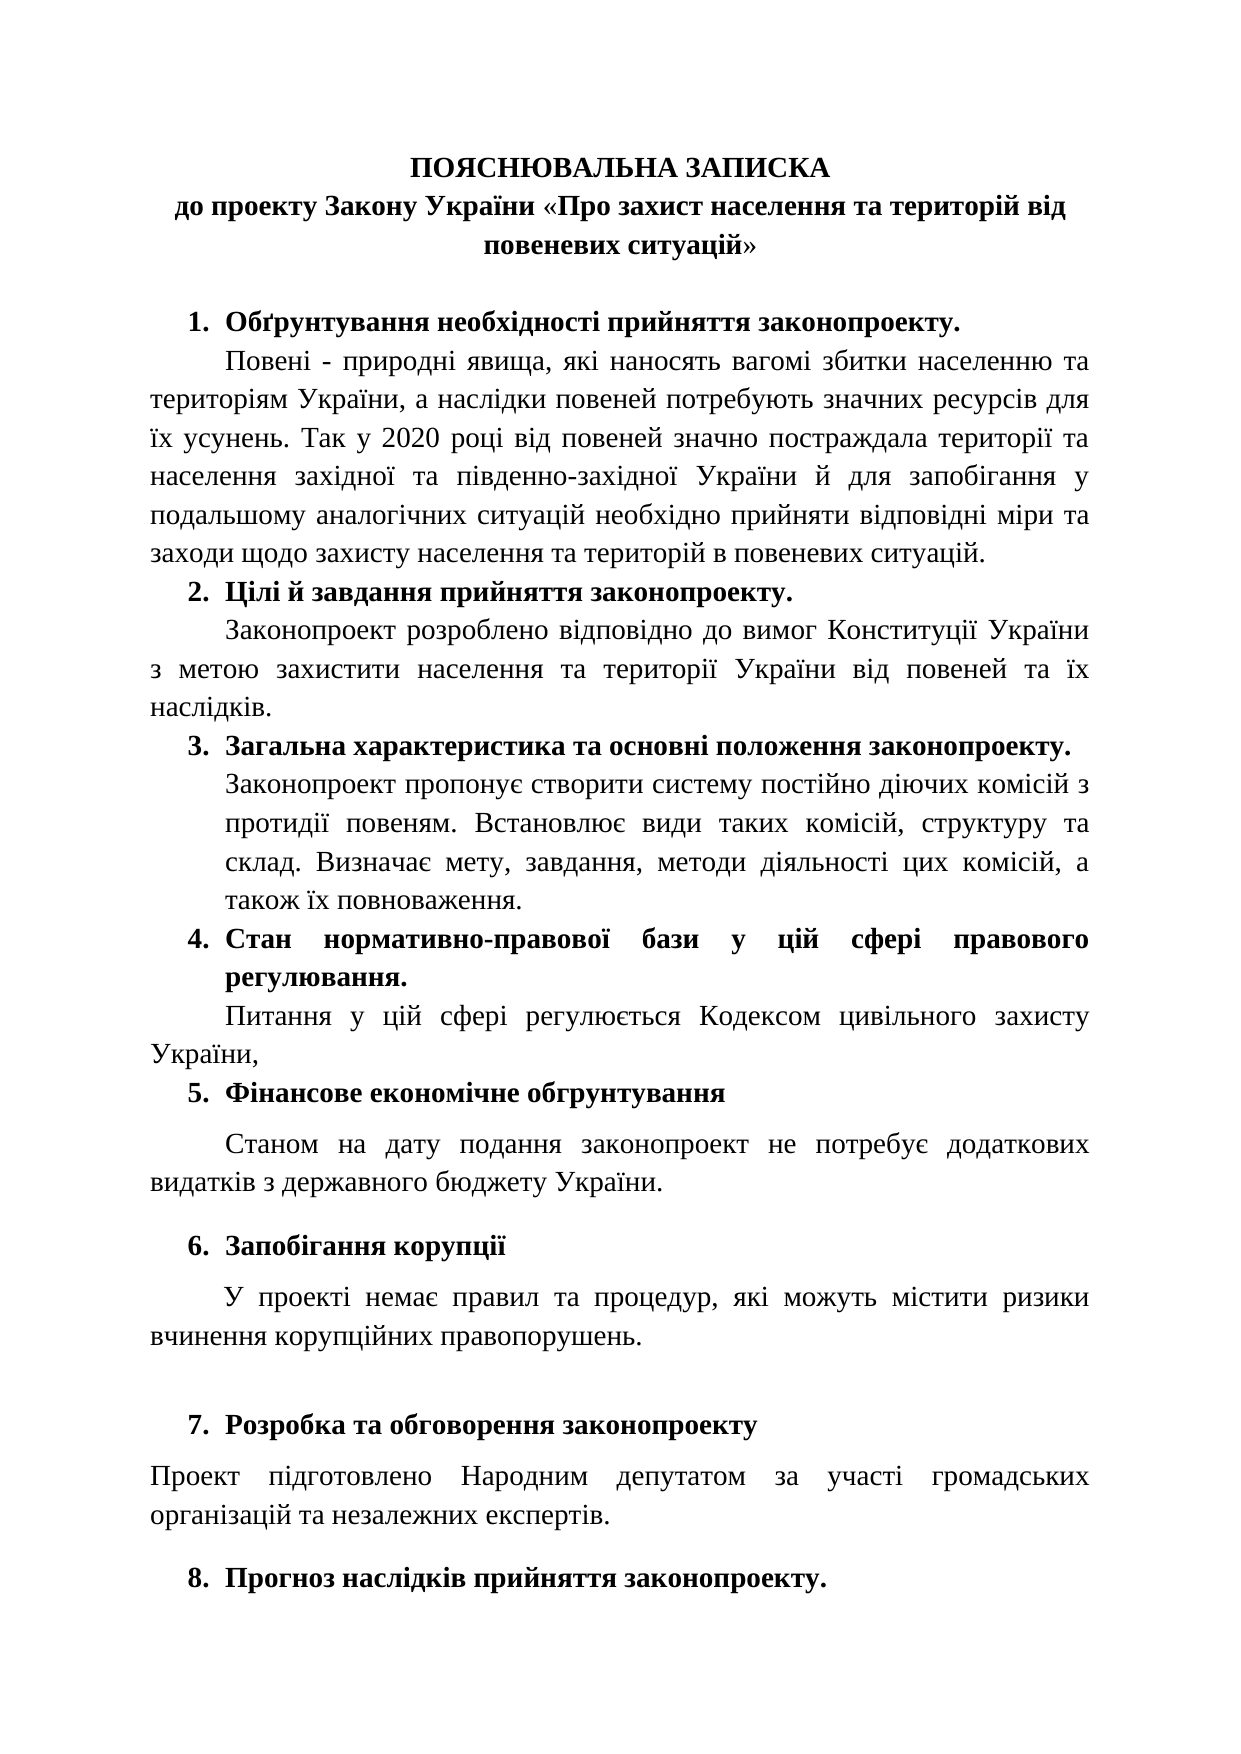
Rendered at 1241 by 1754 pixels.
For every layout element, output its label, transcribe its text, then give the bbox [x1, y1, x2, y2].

text У проекті немає правил та процедур, які можуть містити ризики вчинення корупційних правопорушень. [150, 1279, 1090, 1351]
list Розробка та обговорення законопроекту [187, 1407, 1090, 1441]
text Законопроект пропонує створити систему постійно діючих комісій з протидії повеням. Встановлює види таких комісій, структуру та склад. Визначає мету, завдання, методи діяльності цих комісій, а також їх повноваження. [225, 767, 1090, 916]
text Законопроект розроблено відповідно до вимог Конституції України з метою захистити населення та території України від повеней та їх наслідків. [150, 612, 1090, 723]
text ПОЯСНЮВАЛЬНА ЗАПИСКА [150, 150, 1090, 183]
text до проекту Закону України «Про захист населення та територій від повеневих ситуацій» [150, 188, 1090, 261]
list Цілі й завдання прийняття законопроекту. [187, 574, 1090, 607]
list Запобігання корупції [187, 1228, 1090, 1262]
list Обґрунтування необхідності прийняття законопроекту. [187, 304, 1090, 338]
text Станом на дату подання законопроект не потребує додаткових видатків з державного бюджету України. [150, 1126, 1090, 1198]
list Прогноз наслідків прийняття законопроекту. [187, 1560, 1090, 1594]
list Загальна характеристика та основні положення законопроекту. [187, 728, 1090, 762]
text Питання у цій сфері регулюється Кодексом цивільного захисту України, [150, 998, 1090, 1070]
text Повені - природні явища, які наносять вагомі збитки населенню та територіям України, а наслідки повеней потребують значних ресурсів для їх усунень. Так у 2020 році від повеней значно постраждала території та населення західної та південно-західної України й для запобігання у подальшому аналогічних ситуацій необхідно прийняти відповідні міри та заходи щодо захисту населення та територій в повеневих ситуацій. [150, 343, 1090, 569]
text Проект підготовлено Народним депутатом за участі громадських організацій та незалежних експертів. [150, 1458, 1090, 1530]
list Стан нормативно-правової бази у цій сфері правового регулювання. [187, 921, 1090, 993]
list Фінансове економічне обгрунтування [187, 1075, 1090, 1108]
